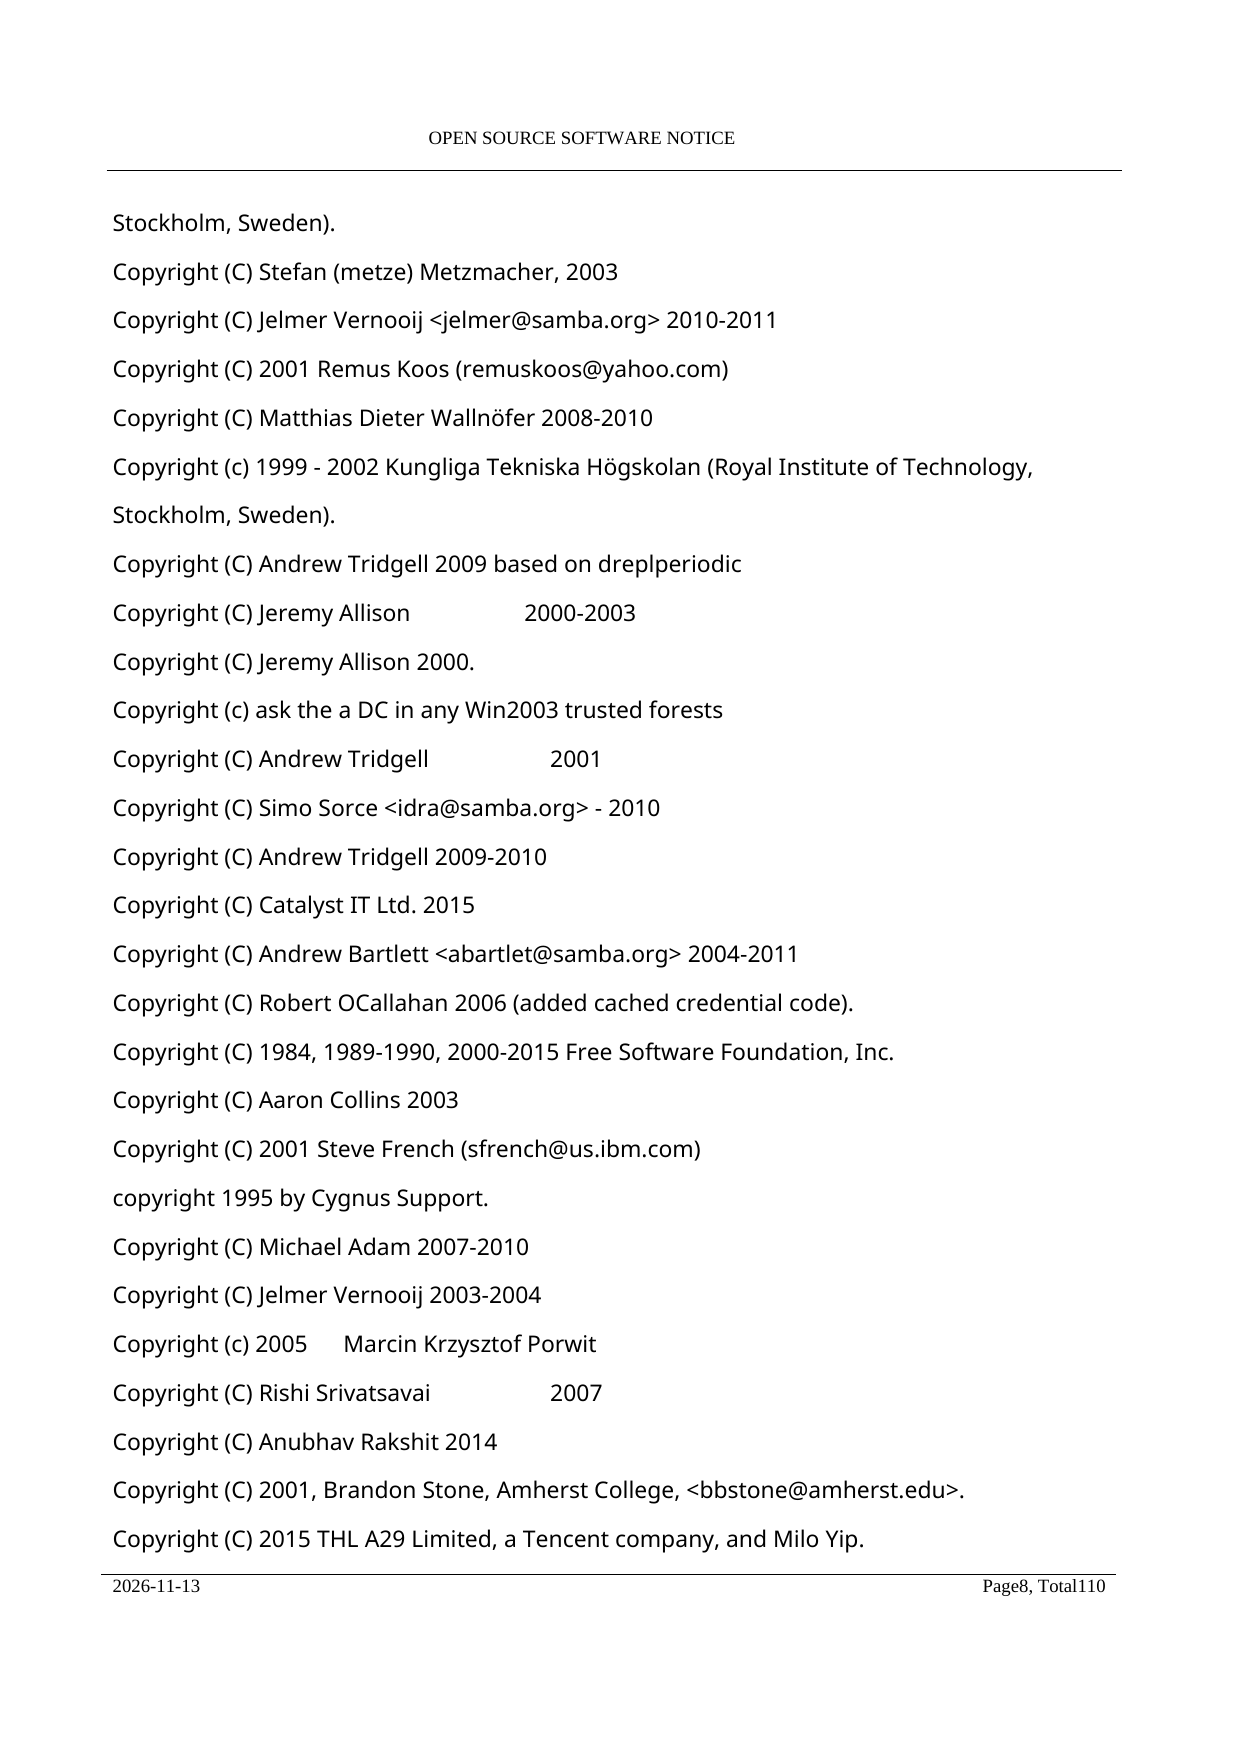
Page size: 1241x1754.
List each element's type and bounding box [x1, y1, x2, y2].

text [112, 206, 1128, 1555]
